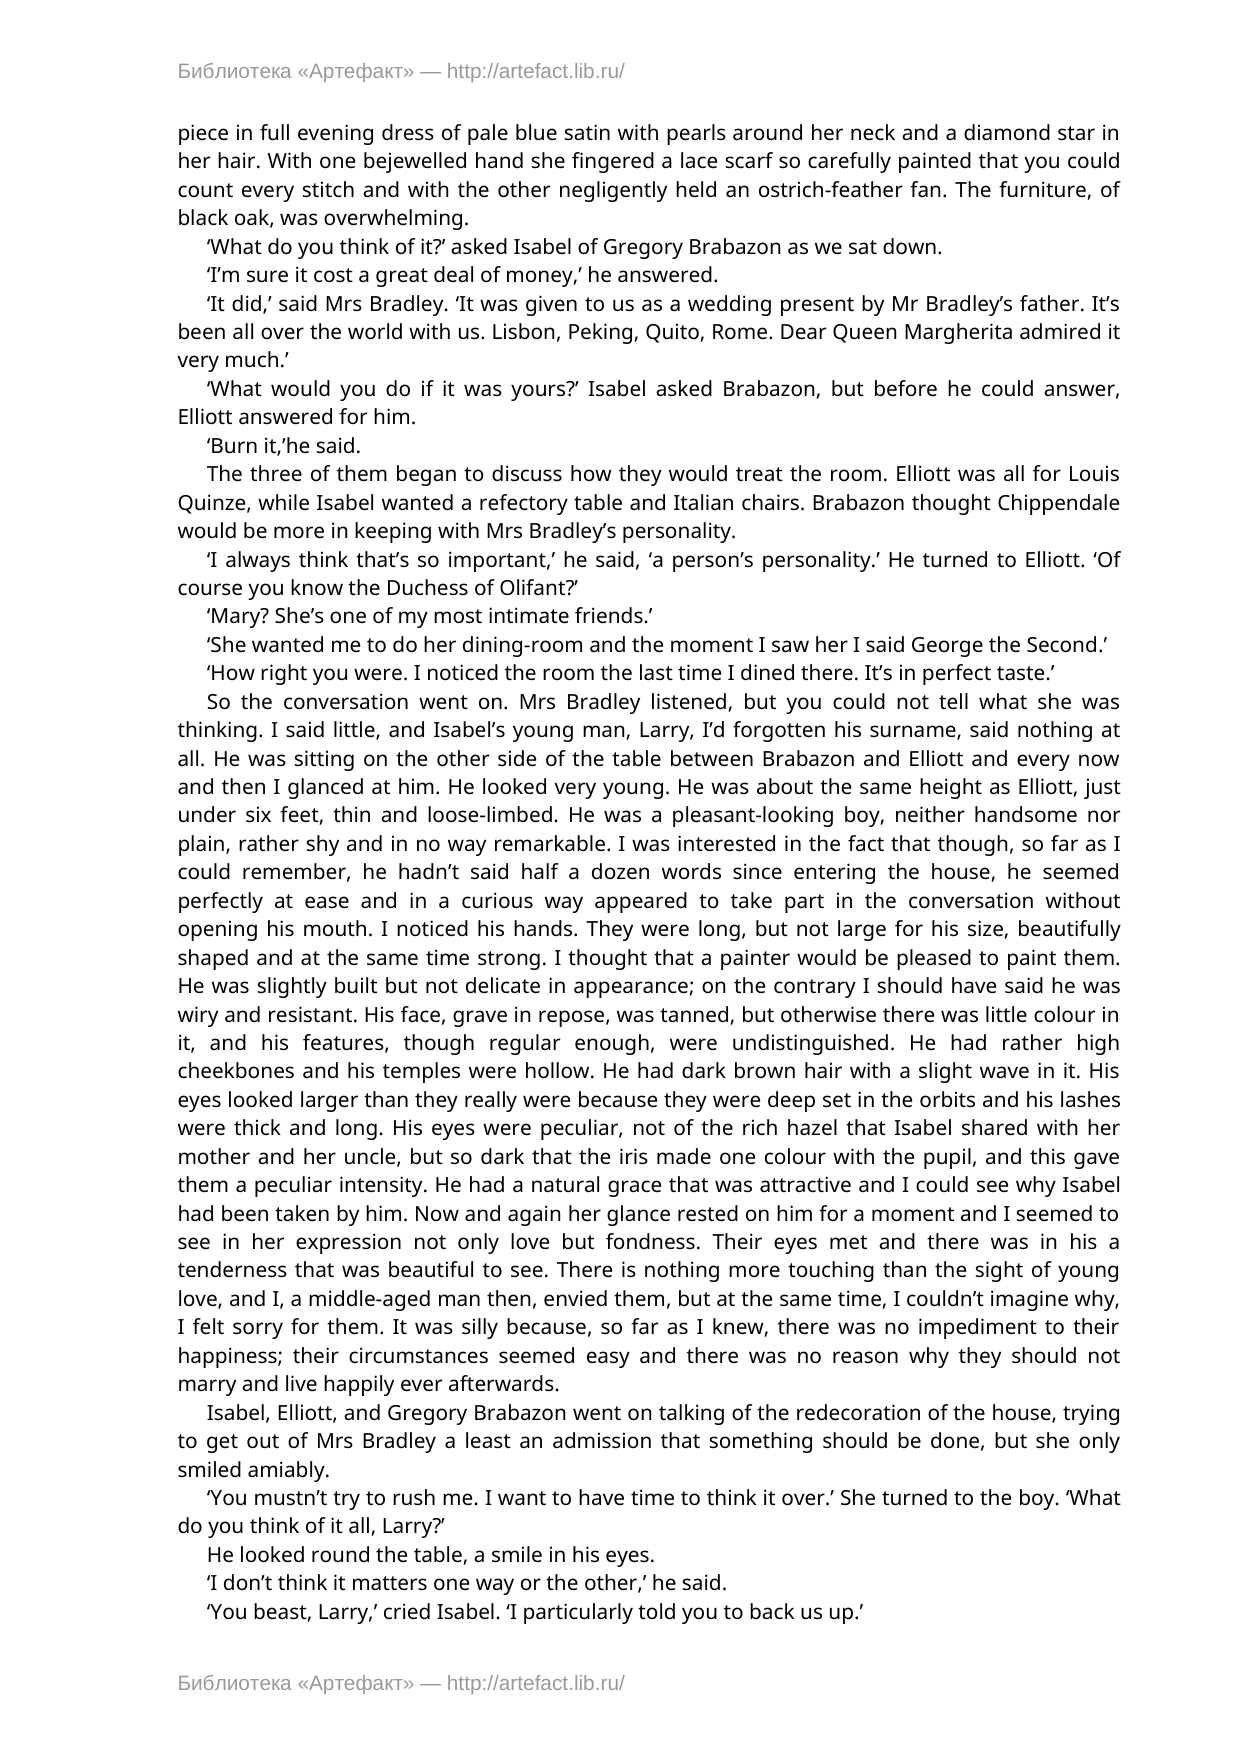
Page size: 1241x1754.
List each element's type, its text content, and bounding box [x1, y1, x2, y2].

text ‘I don’t think it matters one way or the other,’ he said. [177, 1568, 1122, 1597]
text He looked round the table, a smile in his eyes. [177, 1540, 1122, 1568]
text ‘You mustn’t try to rush me. I want to have time to think it over.’ She turned to the boy. ‘What do you think of it all, Larry?’ [177, 1483, 1122, 1540]
text ‘Burn it,’he said. [177, 431, 1122, 459]
text ‘It did,’ said Mrs Bradley. ‘It was given to us as a wedding present by Mr Bradley’s father. It’s been all over the world with us. Lisbon, Peking, Quito, Rome. Dear Queen Margherita admired it very much.’ [177, 289, 1122, 374]
text Isabel, Elliott, and Gregory Brabazon went on talking of the redecoration of the house, trying to get out of Mrs Bradley a least an admission that something should be done, but she only smiled amiably. [177, 1398, 1122, 1483]
text The three of them began to discuss how they would treat the room. Elliott was all for Louis Quinze, while Isabel wanted a refectory table and Italian chairs. Brabazon thought Chippendale would be more in keeping with Mrs Bradley’s personality. [177, 459, 1122, 545]
text ‘What would you do if it was yours?’ Isabel asked Brabazon, but before he could answer, Elliott answered for him. [177, 374, 1122, 431]
text ‘How right you were. I noticed the room the last time I dined there. It’s in perfect taste.’ [177, 658, 1122, 687]
text ‘Mary? She’s one of my most intimate friends.’ [177, 602, 1122, 630]
text ‘I always think that’s so important,’ he said, ‘a person’s personality.’ He turned to Elliott. ‘Of course you know the Duchess of Olifant?’ [177, 545, 1122, 602]
text ‘You beast, Larry,’ cried Isabel. ‘I particularly told you to back us up.’ [177, 1597, 1122, 1625]
text ‘I’m sure it cost a great deal of money,’ he answered. [177, 260, 1122, 289]
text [177, 118, 1122, 232]
text ‘She wanted me to do her dining-room and the moment I saw her I said George the Second.’ [177, 630, 1122, 658]
text So the conversation went on. Mrs Bradley listened, but you could not tell what she was thinking. I said little, and Isabel’s young man, Larry, I’d forgotten his surname, said nothing at all. He was sitting on the other side of the table between Brabazon and Elliott and every now and then I glanced at him. He looked very young. He was about the same height as Elliott, just under six feet, thin and loose-limbed. He was a pleasant-looking boy, neither handsome nor plain, rather shy and in no way remarkable. I was interested in the fact that though, so far as I could remember, he hadn’t said half a dozen words since entering the house, he seemed perfectly at ease and in a curious way appeared to take part in the conversation without opening his mouth. I noticed his hands. They were long, but not large for his size, beautifully shaped and at the same time strong. I thought that a painter would be pleased to paint them. He was slightly built but not delicate in appearance; on the contrary I should have said he was wiry and resistant. His face, grave in repose, was tanned, but otherwise there was little colour in it, and his features, though regular enough, were undistinguished. He had rather high cheekbones and his temples were hollow. He had dark brown hair with a slight wave in it. His eyes looked larger than they really were because they were deep set in the orbits and his lashes were thick and long. His eyes were peculiar, not of the rich hazel that Isabel shared with her mother and her uncle, but so dark that the iris made one colour with the pupil, and this gave them a peculiar intensity. He had a natural grace that was attractive and I could see why Isabel had been taken by him. Now and again her glance rested on him for a moment and I seemed to see in her expression not only love but fondness. Their eyes met and there was in his a tenderness that was beautiful to see. There is nothing more touching than the sight of young love, and I, a middle-aged man then, envied them, but at the same time, I couldn’t imagine why, I felt sorry for them. It was silly because, so far as I knew, there was no impediment to their happiness; their circumstances seemed easy and there was no reason why they should not marry and live happily ever afterwards. [177, 687, 1122, 1398]
text ‘What do you think of it?’ asked Isabel of Gregory Brabazon as we sat down. [177, 232, 1122, 260]
